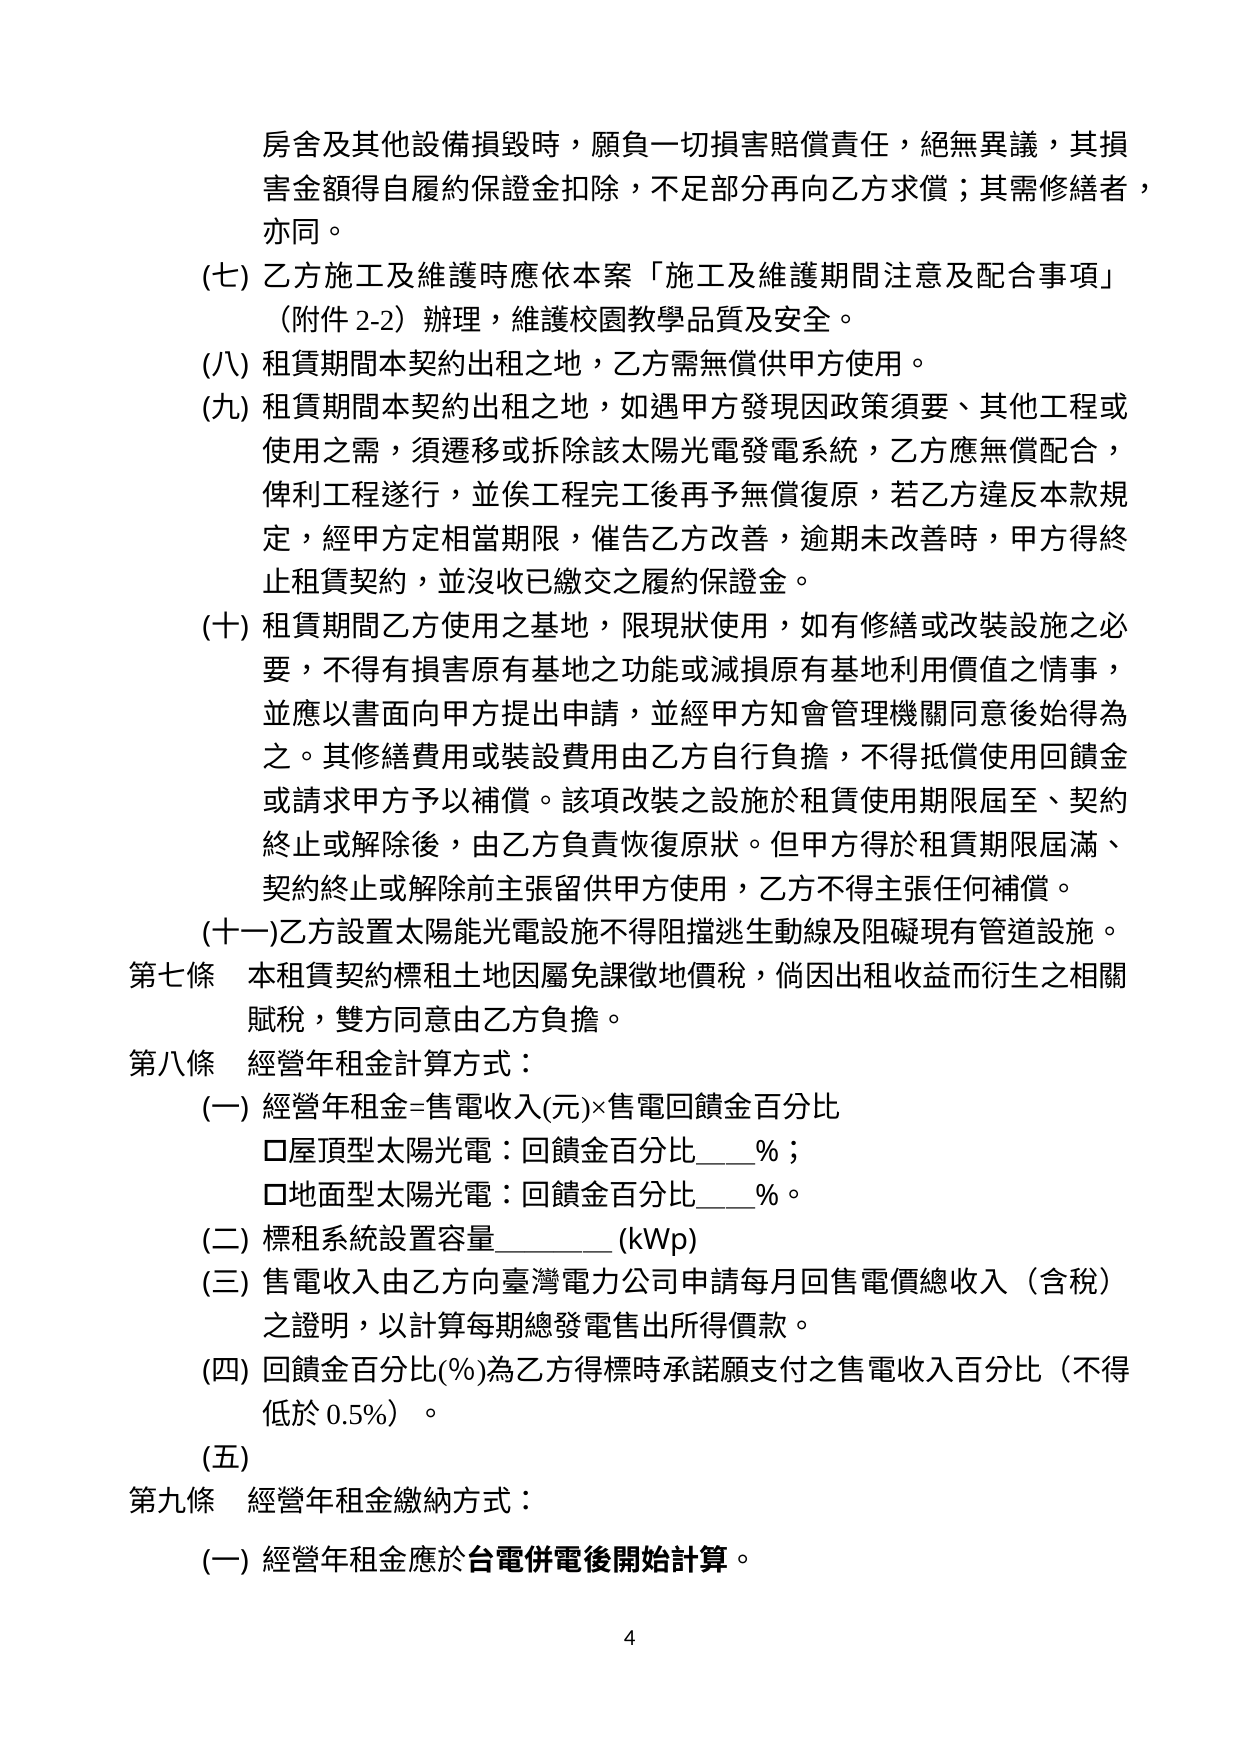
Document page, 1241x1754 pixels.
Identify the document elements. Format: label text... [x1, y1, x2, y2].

list 本租賃契約標租土地因屬免課徵地價稅，倘因出租收益而衍生之相關賦稅，雙方同意由乙方負擔。 [128, 952, 1130, 1039]
list 地面型太陽光電：回饋金百分比＿＿%。 [262, 1170, 1130, 1214]
list 乙方施工及維護時應依本案「施工及維護期間注意及配合事項」（附件2-2）辦理，維護校園教學品質及安全。 [202, 252, 1130, 339]
list 租賃期間本契約出租之地，乙方需無償供甲方使用。 [202, 339, 1130, 383]
list 經營年租金=售電收入(元)×售電回饋金百分比 [202, 1083, 1130, 1127]
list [202, 120, 1130, 252]
list 屋頂型太陽光電：回饋金百分比＿＿%； [262, 1127, 1130, 1170]
list 租賃期間本契約出租之地，如遇甲方發現因政策須要、其他工程或使用之需，須遷移或拆除該太陽光電發電系統，乙方應無償配合，俾利工程遂行，並俟工程完工後再予無償復原，若乙方違反本款規定，經甲方定相當期限，催告乙方改善，逾期未改善時，甲方得終止租賃契約，並沒收已繳交之履約保證金。 [202, 383, 1130, 602]
list 回饋金百分比(％)為乙方得標時承諾願支付之售電收入百分比（不得低於0.5%）。 [202, 1345, 1130, 1433]
list 租賃期間乙方使用之基地，限現狀使用，如有修繕或改裝設施之必要，不得有損害原有基地之功能或減損原有基地利用價值之情事，並應以書面向甲方提出申請，並經甲方知會管理機關同意後始得為之。其修繕費用或裝設費用由乙方自行負擔，不得抵償使用回饋金或請求甲方予以補償。該項改裝之設施於租賃使用期限屆至、契約終止或解除後，由乙方負責恢復原狀。但甲方得於租賃期限屆滿、契約終止或解除前主張留供甲方使用，乙方不得主張任何補償。 [202, 602, 1130, 908]
list 乙方設置太陽能光電設施不得阻擋逃生動線及阻礙現有管道設施。 [202, 908, 1130, 952]
list 售電收入由乙方向臺灣電力公司申請每月回售電價總收入（含稅）之證明，以計算每期總發電售出所得價款。 [202, 1258, 1130, 1345]
list 經營年租金計算方式： [128, 1039, 1130, 1083]
list 經營年租金繳納方式： [128, 1477, 1130, 1520]
list 經營年租金應於台電併電後開始計算。 [202, 1520, 1130, 1595]
list 標租系統設置容量＿＿＿＿ (kWp) [202, 1214, 1130, 1258]
